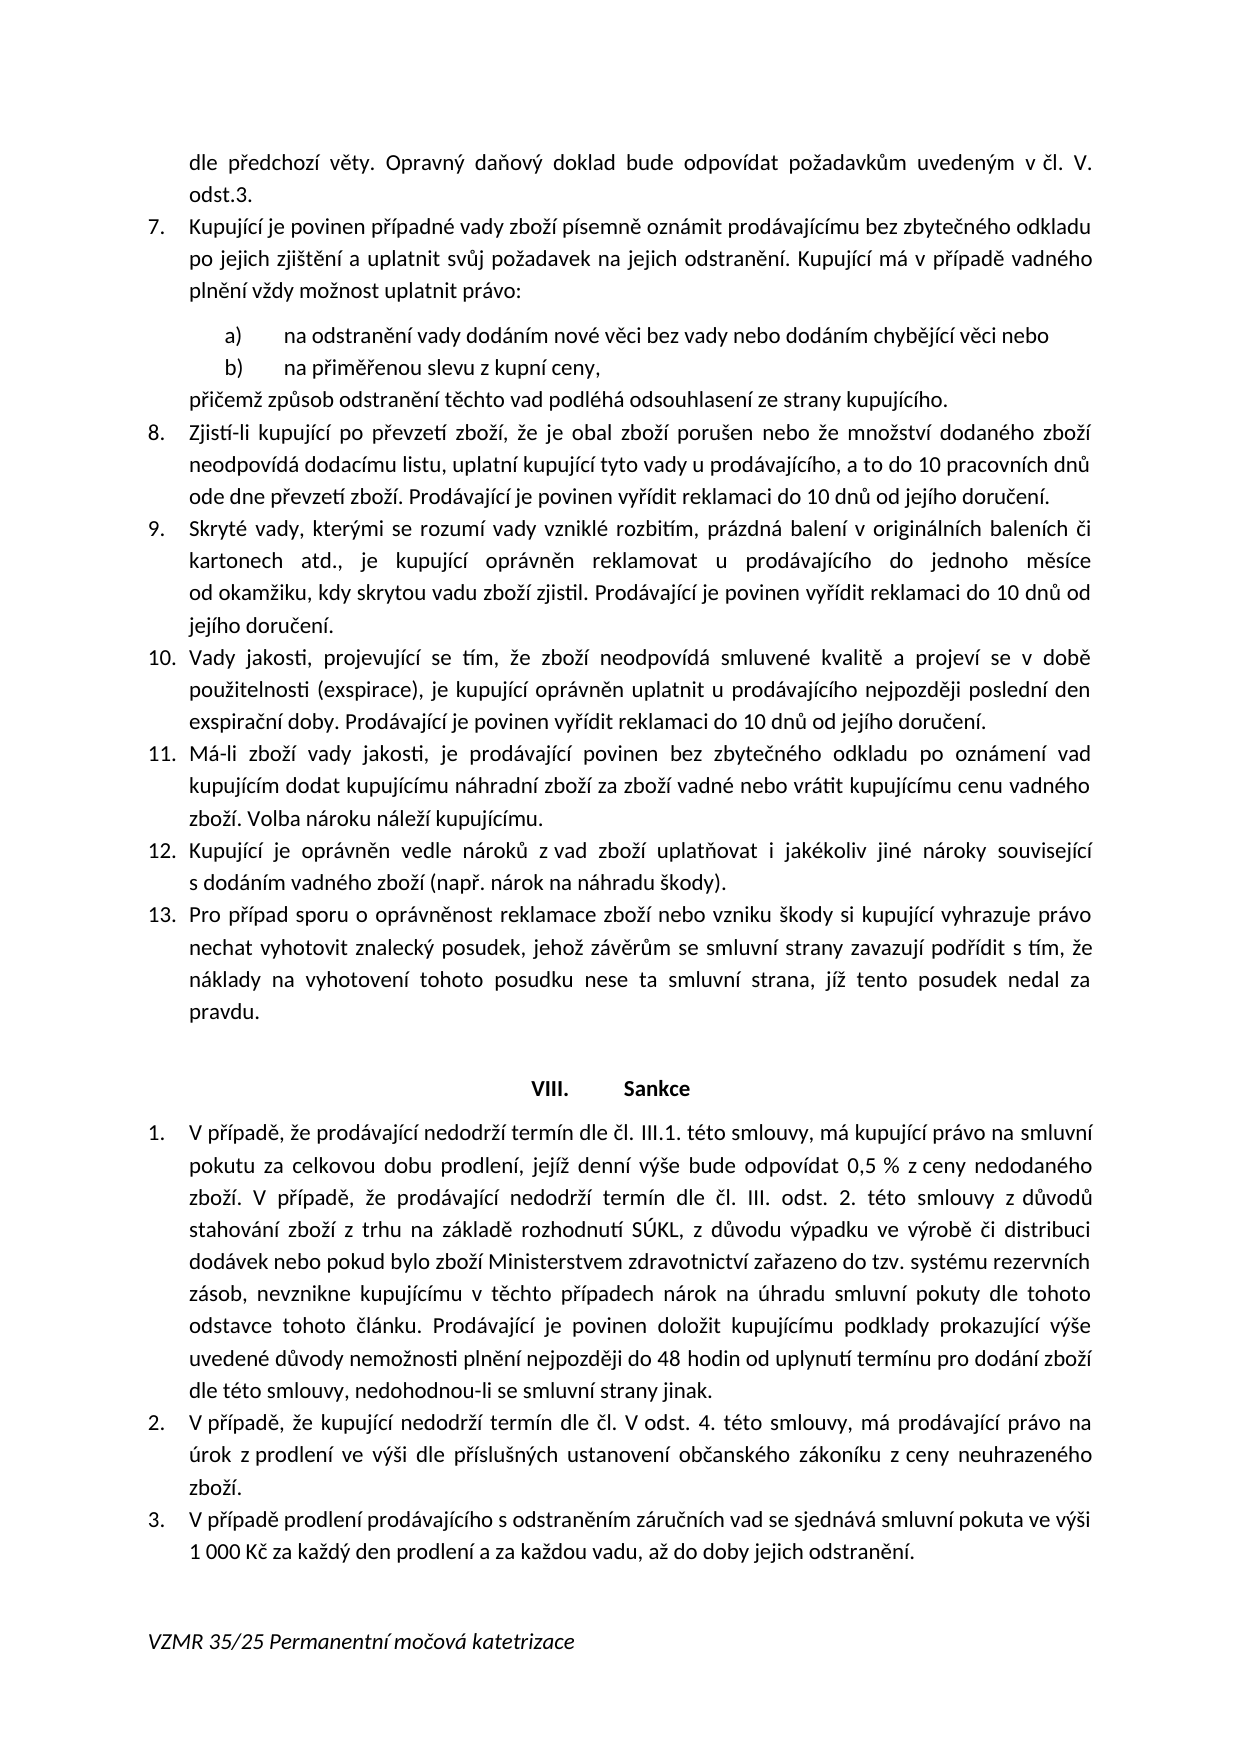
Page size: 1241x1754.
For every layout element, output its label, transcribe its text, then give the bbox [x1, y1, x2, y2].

list přičemž způsob odstranění těchto vad podléhá odsouhlasení ze strany kupujícího. [148, 385, 1093, 413]
text V případě, že kupující nedodrží termín dle čl. V odst. 4. této smlouvy, má prodávající právo na úrok z prodlení ve výši dle příslušných ustanovení občanského zákoníku z ceny neuhrazeného zboží. [148, 1408, 1093, 1501]
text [148, 148, 1093, 208]
text Kupující je povinen případné vady zboží písemně oznámit prodávajícímu bez zbytečného odkladu po jejich zjištění a uplatnit svůj požadavek na jejich odstranění. Kupující má v případě vadného plnění vždy možnost uplatnit právo: [148, 212, 1093, 304]
text V případě prodlení prodávajícího s odstraněním záručních vad se sjednává smluvní pokuta ve výši 1 000 Kč za každý den prodlení a za každou vadu, až do doby jejich odstranění. [148, 1505, 1093, 1565]
text V případě, že prodávající nedodrží termín dle čl. III. odst. 2. této smlouvy, má kupující právo na smluvní pokutu za celkovou dobu prodlení, jejíž denní výše bude odpovídat 0,5 % z ceny nedodaného zboží. V případě, že prodávající nedodrží termín dle čl. III. odst. 2. této smlouvy z důvodů stahování zboží z trhu na základě rozhodnutí SÚKL, z důvodu výpadku ve výrobě či distribuci dodávek nebo pokud bylo zboží Ministerstvem zdravotnictví zařazeno do tzv. systému rezervních zásob, nevznikne kupujícímu v těchto případech nárok na úhradu smluvní pokuty dle tohoto odstavce tohoto článku. Prodávající je povinen doložit kupujícímu podklady prokazující výše uvedené důvody nemožnosti plnění nejpozději do 48 hodin od uplynutí termínu pro dodání zboží dle této smlouvy, nedohodnou-li se smluvní strany jinak. [148, 1118, 1093, 1404]
text na přiměřenou slevu z kupní ceny, [224, 353, 1093, 381]
text Zjistí-li kupující po převzetí zboží, že je obal zboží porušen nebo že množství dodaného zboží neodpovídá dodacímu listu, uplatní kupující tyto vady u prodávajícího, a to do 10 pracovních dnů ode dne převzetí zboží. Prodávající je povinen vyřídit reklamaci do 10 dnů od jejího doručení. [148, 418, 1093, 510]
text Kupující je oprávněn vedle nároků z vad zboží uplatňovat i jakékoliv jiné nároky související s dodáním vadného zboží (např. nárok na náhradu škody). [148, 836, 1093, 896]
text Má-li zboží vady jakosti, je prodávající povinen bez zbytečného odkladu po oznámení vad kupujícím dodat kupujícímu náhradní zboží za zboží vadné nebo vrátit kupujícímu cenu vadného zboží. Volba nároku náleží kupujícímu. [148, 739, 1093, 832]
text na odstranění vady dodáním nové věci bez vady nebo dodáním chybějící věci nebo [224, 321, 1093, 349]
text Pro případ sporu o oprávněnost reklamace zboží nebo vzniku škody si kupující vyhrazuje právo nechat vyhotovit znalecký posudek, jehož závěrům se smluvní strany zavazují podřídit s tím, že náklady na vyhotovení tohoto posudku nese ta smluvní strana, jíž tento posudek nedal za pravdu. [148, 900, 1093, 1025]
text Skryté vady, kterými se rozumí vady vzniklé rozbitím, prázdná balení v originálních baleních či kartonech atd., je kupující oprávněn reklamovat u prodávajícího do jednoho měsíce od okamžiku, kdy skrytou vadu zboží zjistil. Prodávající je povinen vyřídit reklamaci do 10 dnů od jejího doručení. [148, 514, 1093, 639]
list Sankce [112, 1074, 1093, 1102]
text Vady jakosti, projevující se tím, že zboží neodpovídá smluvené kvalitě a projeví se v době použitelnosti (exspirace), je kupující oprávněn uplatnit u prodávajícího nejpozději poslední den exspirační doby. Prodávající je povinen vyřídit reklamaci do 10 dnů od jejího doručení. [148, 643, 1093, 735]
